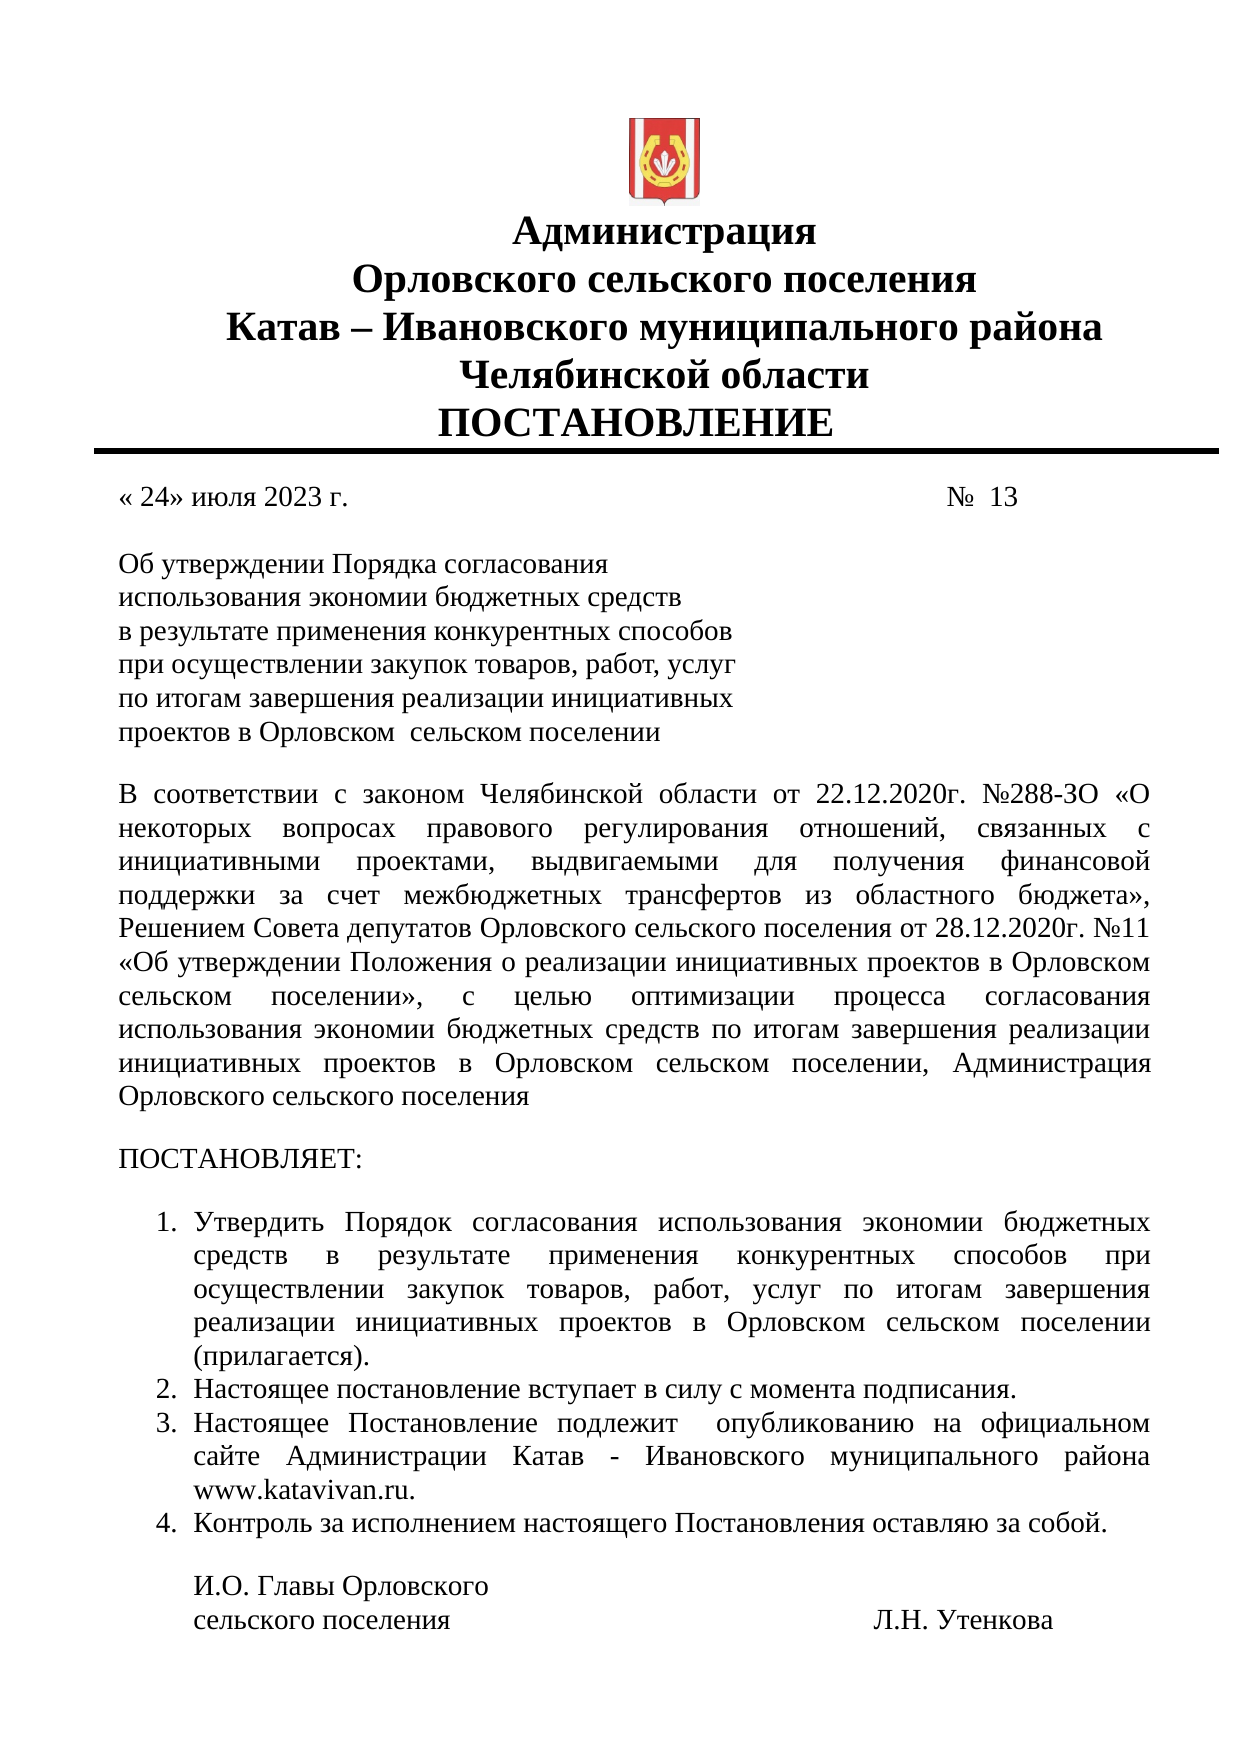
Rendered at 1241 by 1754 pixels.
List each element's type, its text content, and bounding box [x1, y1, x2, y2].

text Об утверждении Порядка согласования [118, 546, 1152, 579]
text Орловского сельского поселения [118, 254, 1152, 302]
list Настоящее постановление вступает в силу с момента подписания. [156, 1371, 1152, 1405]
text Администрация [118, 206, 1152, 254]
text при осуществлении закупок товаров, работ, услуг [118, 647, 1152, 680]
text Челябинской области [118, 349, 1152, 397]
text ПОСТАНОВЛЯЕТ: [118, 1141, 1152, 1174]
list Утвердить Порядок согласования использования экономии бюджетных средств в результате применения конкурентных способов при осуществлении закупок товаров, работ, услуг по итогам завершения реализации инициативных проектов в Орловском сельском поселении (прилагается). [156, 1204, 1152, 1371]
text И.О. Главы Орловского [193, 1568, 1152, 1602]
list Контроль за исполнением настоящего Постановления оставляю за собой. [156, 1506, 1152, 1539]
list Настоящее Постановление подлежит опубликованию на официальном сайте Администрации Катав - Ивановского муниципального района www.katavivan.ru. [156, 1405, 1152, 1506]
text ПОСТАНОВЛЕНИЕ [118, 397, 1152, 445]
text « 24» июля 2023 г. № 13 [118, 479, 1152, 512]
text В соответствии с законом Челябинской области от 22.12.2020г. №288-ЗО «О некоторых вопросах правового регулирования отношений, связанных с инициативными проектами, выдвигаемыми для получения финансовой поддержки за счет межбюджетных трансфертов из областного бюджета», Решением Совета депутатов Орловского сельского поселения от 28.12.2020г. №11 «Об утверждении Положения о реализации инициативных проектов в Орловском сельском поселении», с целью оптимизации процесса согласования использования экономии бюджетных средств по итогам завершения реализации инициативных проектов в Орловском сельском поселении, Администрация Орловского сельского поселения [118, 776, 1152, 1112]
text проектов в Орловском сельском поселении [118, 714, 1152, 747]
text сельского поселения Л.Н. Утенкова [193, 1602, 1152, 1635]
text в результате применения конкурентных способов [118, 613, 1152, 647]
text использования экономии бюджетных средств [118, 579, 1152, 613]
picture [629, 118, 700, 206]
text по итогам завершения реализации инициативных [118, 680, 1152, 714]
text Катав – Ивановского муниципального района [118, 302, 1152, 349]
